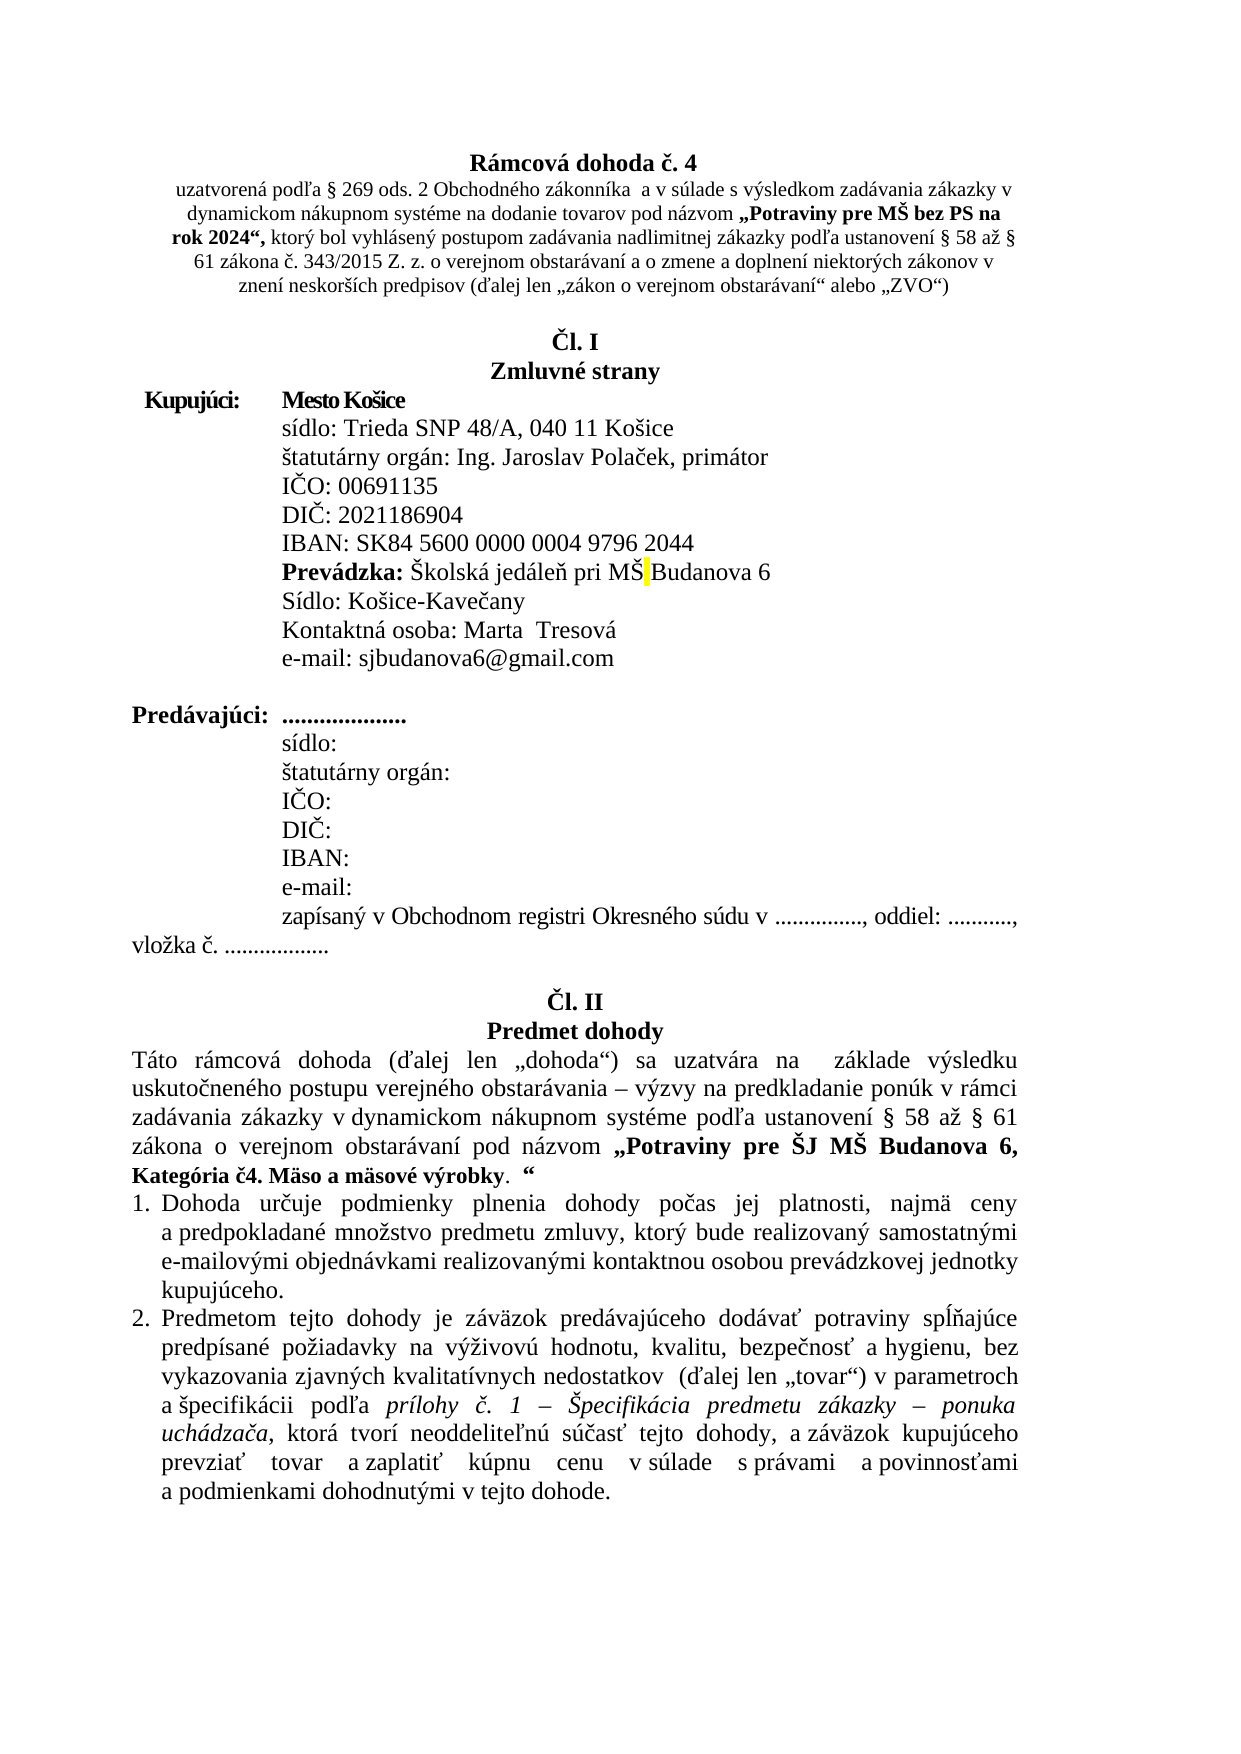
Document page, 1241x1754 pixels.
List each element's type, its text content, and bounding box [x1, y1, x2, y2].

text Prevádzka: Školská jedáleň pri MŠ Budanova 6 [132, 557, 644, 586]
text Čl. I [132, 327, 1018, 356]
text sídlo: [132, 728, 1018, 757]
text e-mail: [132, 872, 1018, 901]
text IČO: 00691135 [132, 471, 1018, 500]
list uzatvorená podľa § 269 ods. 2 Obchodného zákonníka a v súlade s výsledkom zadávania zákazky v dynamickom nákupnom systéme na dodanie tovarov pod názvom „Potraviny pre MŠ bez PS na rok 2024“, ktorý bol vyhlásený postupom zadávania nadlimitnej zákazky podľa ustanovení § 58 až § 61 zákona č. 343/2015 Z. z. o verejnom obstarávaní a o zmene a doplnení niektorých zákonov v znení neskorších predpisov (ďalej len „zákon o verejnom obstarávaní“ alebo „ZVO“) [169, 176, 1018, 297]
text DIČ: 2021186904 [132, 500, 1018, 528]
text DIČ: [132, 815, 1018, 843]
text Rámcová dohoda č. 4 [148, 148, 1018, 176]
text štatutárny orgán: Ing. Jaroslav Polaček, primátor [207, 442, 1018, 471]
text sídlo: Trieda SNP 48/A, 040 11 Košice [132, 413, 1018, 442]
list Dohoda určuje podmienky plnenia dohody počas jej platnosti, najmä ceny a predpokladané množstvo predmetu zmluvy, ktorý bude realizovaný samostatnými e-mailovými objednávkami realizovanými kontaktnou osobou prevádzkovej jednotky kupujúceho. [132, 1188, 1018, 1303]
text Sídlo: Košice-Kavečany [132, 586, 1018, 615]
text IČO: [132, 786, 1018, 815]
text Zmluvné strany [132, 356, 1018, 385]
text Táto rámcová dohoda (ďalej len „dohoda“) sa uzatvára na základe výsledku uskutočneného postupu verejného obstarávania – výzvy na predkladanie ponúk v rámci zadávania zákazky v dynamickom nákupnom systéme podľa ustanovení § 58 až § 61 zákona o verejnom obstarávaní pod názvom „Potraviny pre ŠJ MŠ Budanova 6, Kategória č4. Mäso a mäsové výrobky. “ [132, 1045, 1018, 1188]
text Predmet dohody [132, 1016, 1018, 1045]
text IBAN: [132, 843, 1018, 872]
text IBAN: SK84 5600 0000 0004 9796 2044 [132, 528, 1018, 557]
text Kontaktná osoba: Marta Tresová [132, 615, 1018, 643]
text Predávajúci: .................... [132, 700, 1018, 728]
text Kupujúci: Mesto Košice [144, 385, 1018, 413]
text Čl. II [132, 987, 1018, 1016]
list Predmetom tejto dohody je záväzok predávajúceho dodávať potraviny spĺňajúce predpísané požiadavky na výživovú hodnotu, kvalitu, bezpečnosť a hygienu, bez vykazovania zjavných kvalitatívnych nedostatkov (ďalej len „tovar“) v parametroch a špecifikácii podľa prílohy č. 1 – Špecifikácia predmetu zákazky – ponuka uchádzača, ktorá tvorí neoddeliteľnú súčasť tejto dohody, a záväzok kupujúceho prevziať tovar a zaplatiť kúpnu cenu v súlade s právami a povinnosťami a podmienkami dohodnutými v tejto dohode. [132, 1303, 1018, 1505]
text e-mail: sjbudanova6@gmail.com [132, 643, 1018, 672]
text zapísaný v Obchodnom registri Okresného súdu v ..............., oddiel: ..........., vložka č. .................. [132, 901, 1018, 958]
text štatutárny orgán: [207, 757, 1018, 786]
text Prevádzka: Školská jedáleň pri MŠ Budanova 6 [650, 557, 1018, 586]
